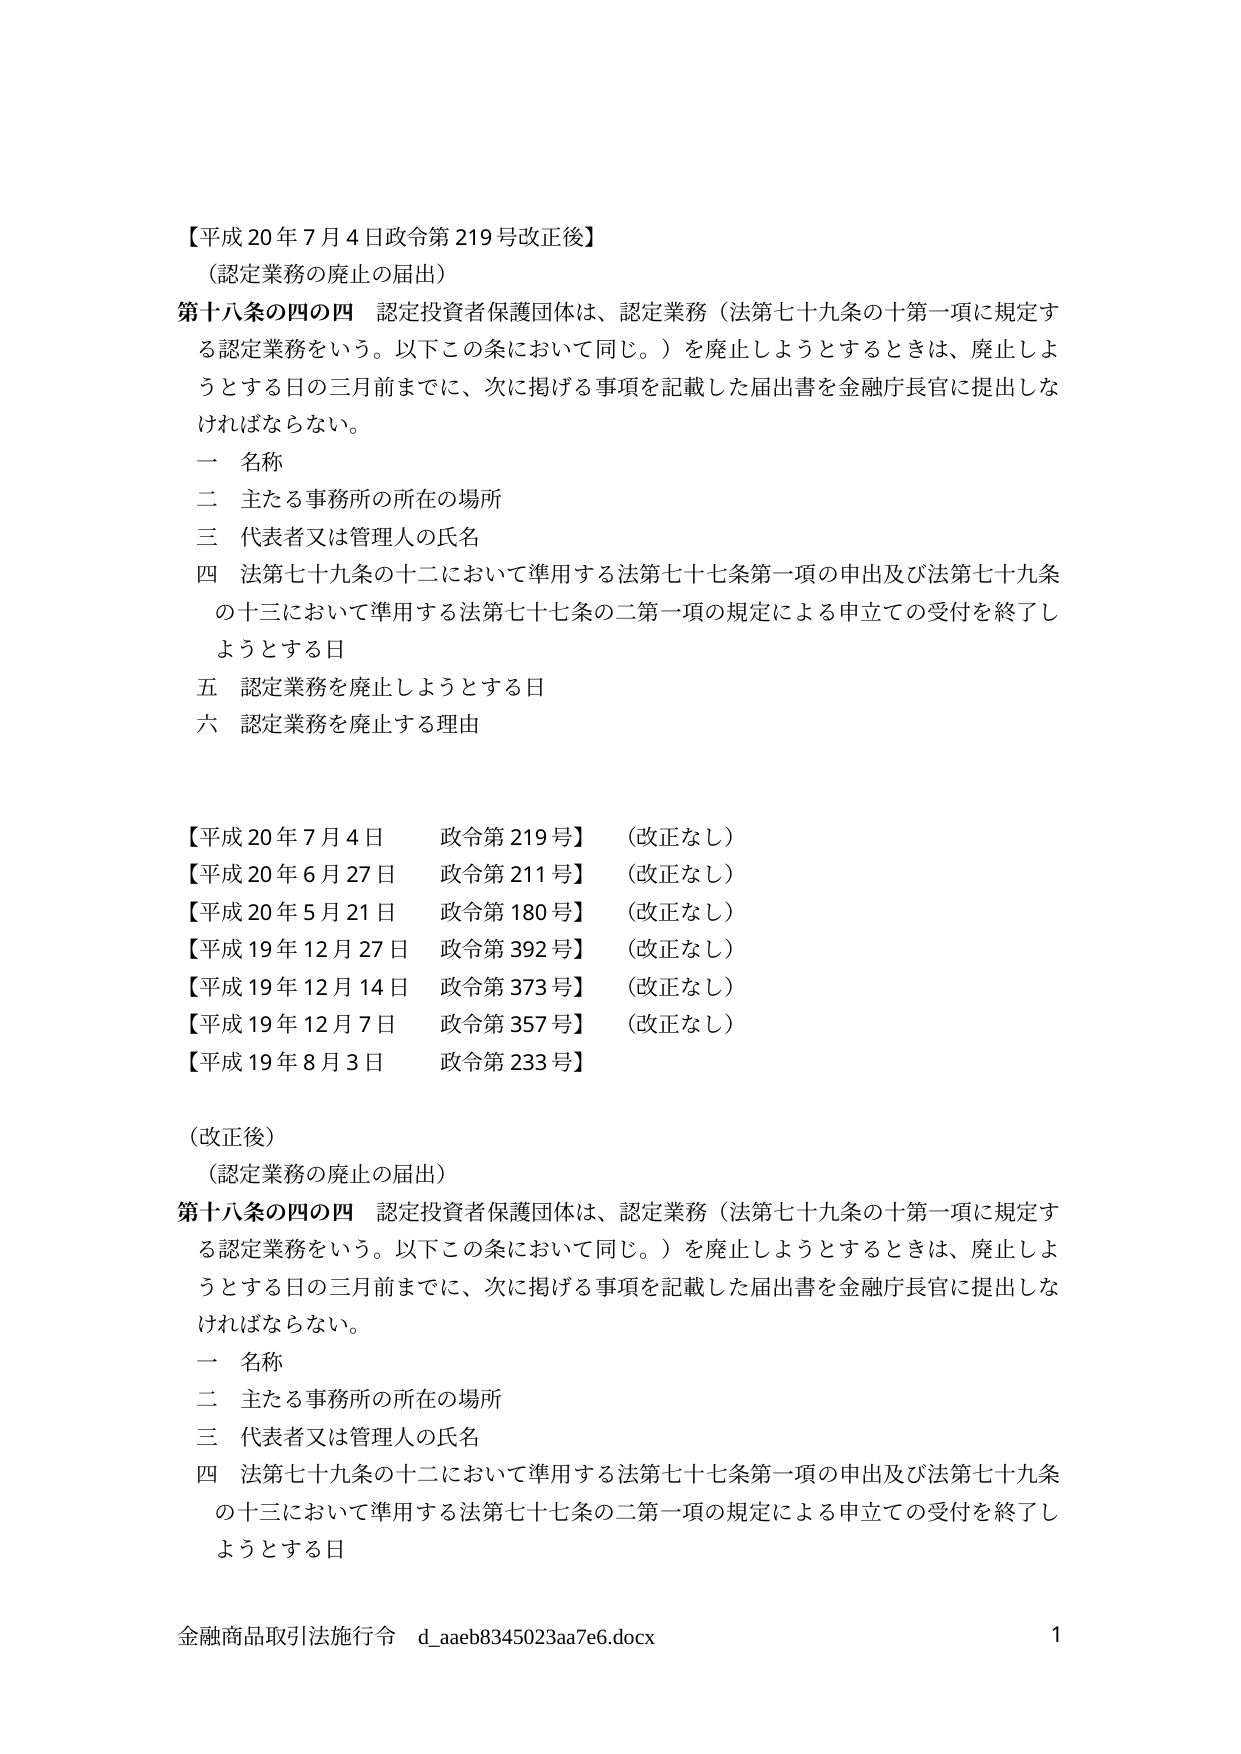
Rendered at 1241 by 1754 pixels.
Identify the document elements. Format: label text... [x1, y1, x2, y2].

text 【平成19年8月3日 政令第233号】 [177, 1042, 1063, 1079]
text 四 法第七十九条の十二において準用する法第七十七条第一項の申出及び法第七十九条の十三において準用する法第七十七条の二第一項の規定による申立ての受付を終了しようとする日 [196, 554, 1063, 667]
text 【平成19年12月27日 政令第392号】 （改正なし） [177, 929, 1063, 967]
text 【平成19年12月14日 政令第373号】 （改正なし） [177, 967, 1063, 1004]
text 【平成19年12月7日 政令第357号】 （改正なし） [177, 1004, 1063, 1042]
text 【平成20年5月21日 政令第180号】 （改正なし） [177, 892, 1063, 929]
text 【平成20年7月4日政令第219号改正後】 [177, 217, 1063, 254]
text 二 主たる事務所の所在の場所 [196, 479, 1063, 517]
text 一 名称 [196, 442, 1063, 479]
text 第十八条の四の四 認定投資者保護団体は、認定業務（法第七十九条の十第一項に規定する認定業務をいう。以下この条において同じ。）を廃止しようとするときは、廃止しようとする日の三月前までに、次に掲げる事項を記載した届出書を金融庁長官に提出しなければならない。 [177, 292, 1063, 442]
text （改正後） [177, 1117, 1063, 1154]
text 二 主たる事務所の所在の場所 [196, 1379, 1063, 1417]
text 六 認定業務を廃止する理由 [196, 704, 1063, 742]
text 三 代表者又は管理人の氏名 [196, 517, 1063, 554]
text （認定業務の廃止の届出） [196, 254, 1063, 292]
text 四 法第七十九条の十二において準用する法第七十七条第一項の申出及び法第七十九条の十三において準用する法第七十七条の二第一項の規定による申立ての受付を終了しようとする日 [196, 1454, 1063, 1567]
text 第十八条の四の四 認定投資者保護団体は、認定業務（法第七十九条の十第一項に規定する認定業務をいう。以下この条において同じ。）を廃止しようとするときは、廃止しようとする日の三月前までに、次に掲げる事項を記載した届出書を金融庁長官に提出しなければならない。 [177, 1192, 1063, 1342]
text 三 代表者又は管理人の氏名 [196, 1417, 1063, 1454]
text 【平成20年7月4日 政令第219号】 （改正なし） [177, 817, 1063, 854]
text 【平成20年6月27日 政令第211号】 （改正なし） [177, 854, 1063, 892]
text （認定業務の廃止の届出） [196, 1154, 1063, 1192]
text 五 認定業務を廃止しようとする日 [196, 667, 1063, 704]
text 一 名称 [196, 1342, 1063, 1379]
